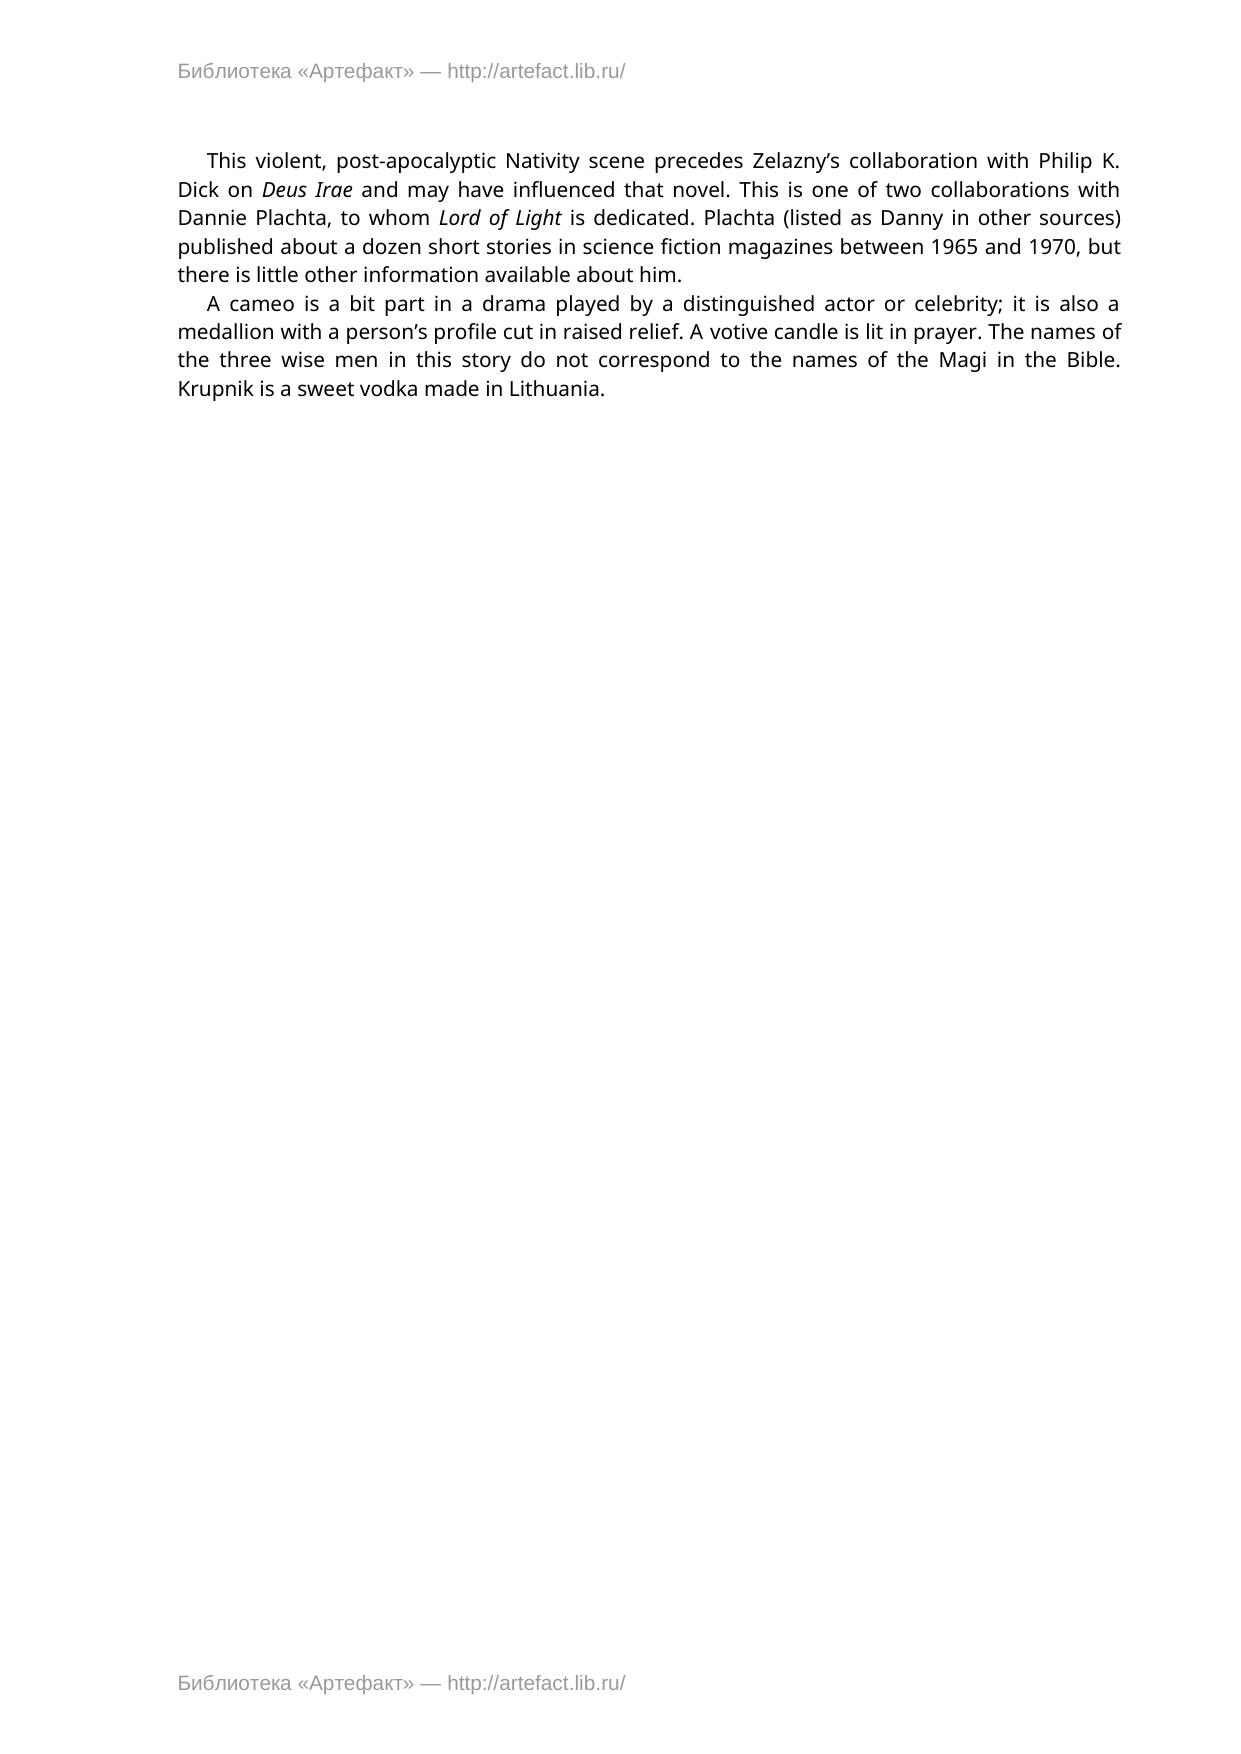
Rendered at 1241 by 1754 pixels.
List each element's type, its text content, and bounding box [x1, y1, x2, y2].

text A cameo is a bit part in a drama played by a distinguished actor or celebrity; it is also a medallion with a person’s profile cut in raised relief. A votive candle is lit in prayer. The names of the three wise men in this story do not correspond to the names of the Magi in the Bible. Krupnik is a sweet vodka made in Lithuania. [177, 289, 1122, 402]
text This violent, post-apocalyptic Nativity scene precedes Zelazny’s collaboration with Philip K. Dick on Deus Irae and may have influenced that novel. This is one of two collaborations with Dannie Plachta, to whom Lord of Light is dedicated. Plachta (listed as Danny in other sources) published about a dozen short stories in science fiction magazines between 1965 and 1970, but there is little other information available about him. [177, 147, 1122, 289]
